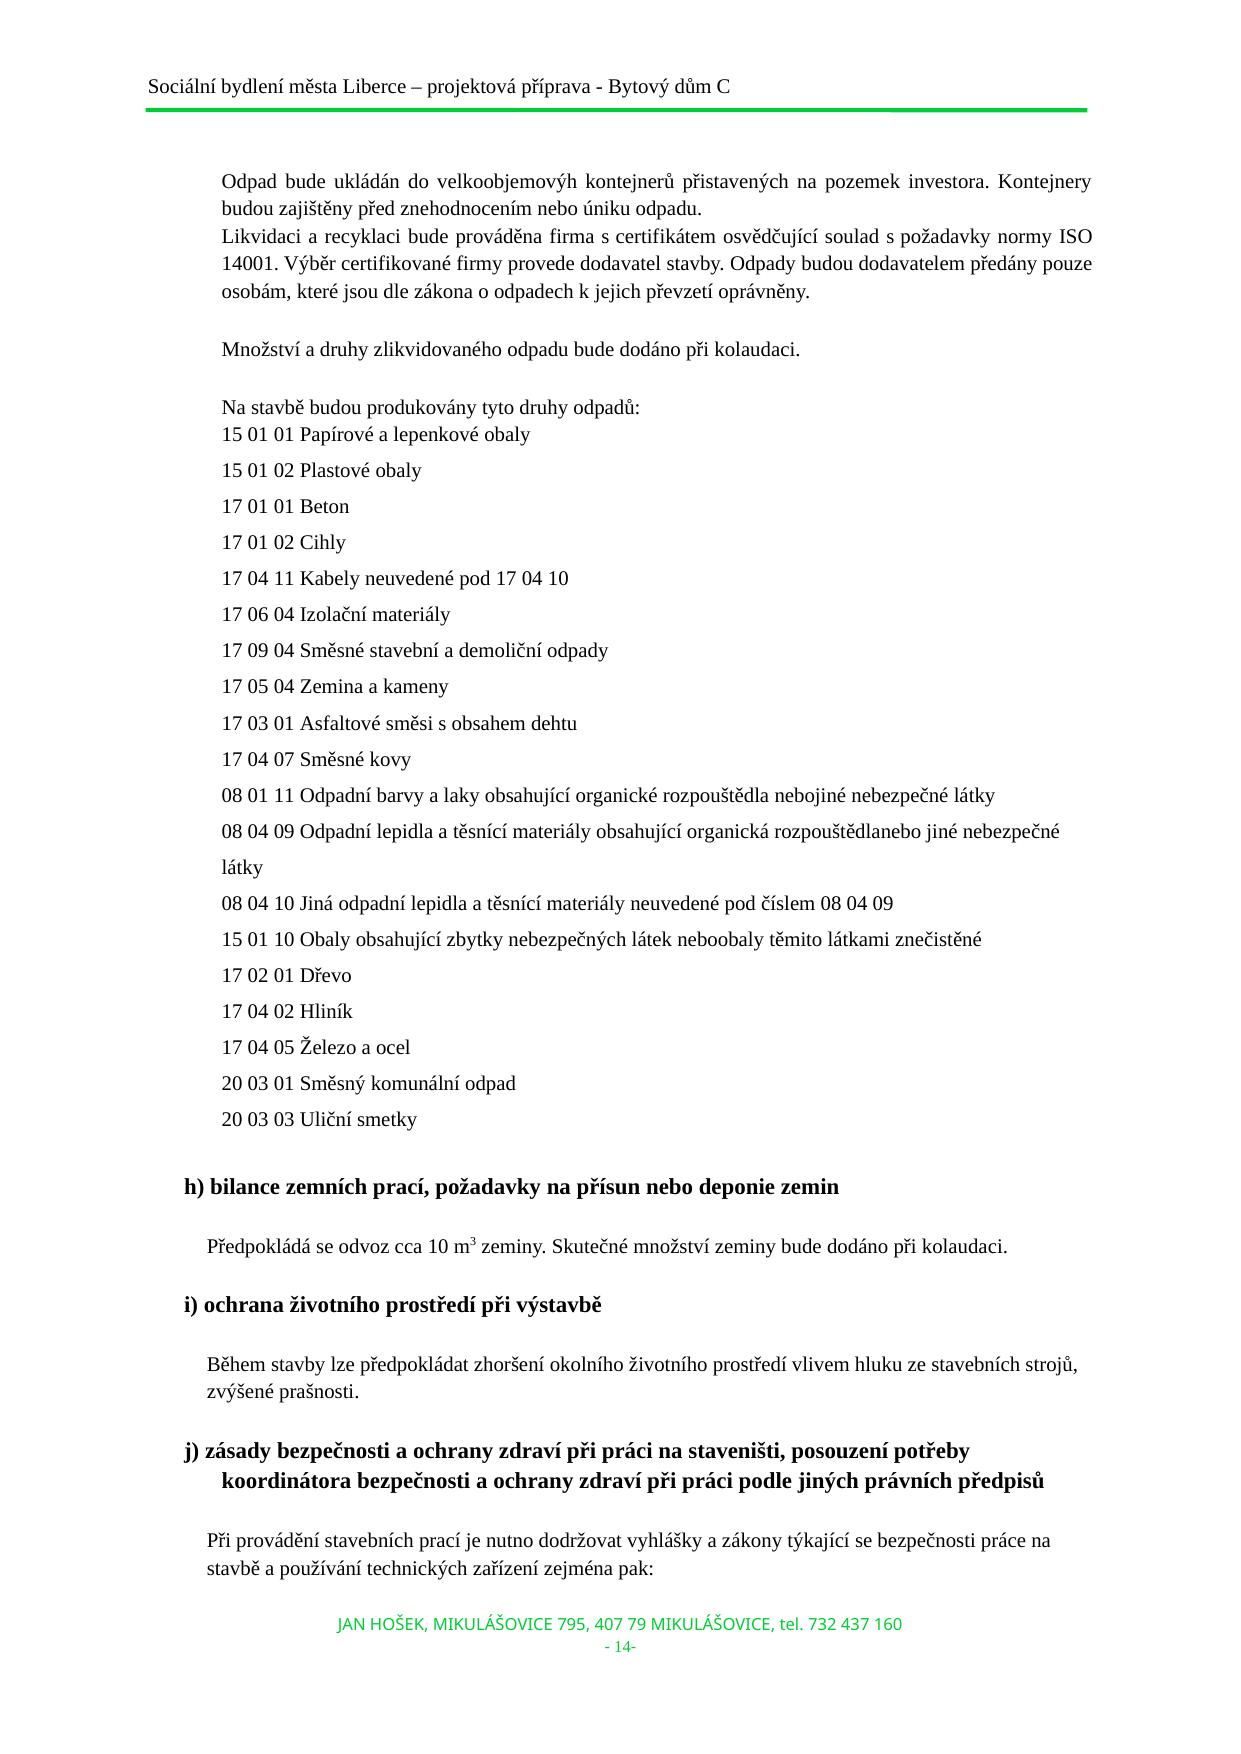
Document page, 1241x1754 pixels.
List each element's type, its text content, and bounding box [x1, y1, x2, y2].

text Množství a druhy zlikvidovaného odpadu bude dodáno při kolaudaci. [221, 337, 1093, 361]
text 17 04 07 Směsné kovy [162, 747, 1093, 771]
text 17 04 05 Železo a ocel [162, 1035, 1093, 1059]
text 15 01 01 Papírové a lepenkové obaly [162, 422, 1093, 446]
text 15 01 10 Obaly obsahující zbytky nebezpečných látek neboobaly těmito látkami znečistěné [162, 927, 1093, 951]
text 17 09 04 Směsné stavební a demoliční odpady [162, 638, 1093, 662]
text i) ochrana životního prostředí při výstavbě [184, 1291, 1093, 1318]
text 17 01 01 Beton [162, 494, 1093, 518]
text Na stavbě budou produkovány tyto druhy odpadů: [221, 394, 1093, 419]
text 17 04 11 Kabely neuvedené pod 17 04 10 [162, 566, 1093, 590]
text Během stavby lze předpokládat zhoršení okolního životního prostředí vlivem hluku ze stavebních strojů, zvýšené prašnosti. [207, 1352, 1093, 1403]
text Odpad bude ukládán do velkoobjemovýh kontejnerů přistavených na pozemek investora. Kontejnery budou zajištěny před znehodnocením nebo úniku odpadu. [221, 168, 1093, 220]
text h) bilance zemních prací, požadavky na přísun nebo deponie zemin [184, 1173, 1093, 1199]
text 20 03 03 Uliční smetky [162, 1107, 1093, 1131]
text 08 04 09 Odpadní lepidla a těsnící materiály obsahující organická rozpouštědlanebo jiné nebezpečné látky [221, 819, 1093, 879]
text 17 05 04 Zemina a kameny [162, 674, 1093, 698]
text 17 06 04 Izolační materiály [162, 602, 1093, 626]
text 20 03 01 Směsný komunální odpad [162, 1071, 1093, 1095]
text 17 01 02 Cihly [162, 530, 1093, 554]
text j) zásady bezpečnosti a ochrany zdraví při práci na staveništi, posouzení potřeby koordinátora bezpečnosti a ochrany zdraví při práci podle jiných právních předpisů [184, 1437, 1093, 1494]
text Likvidaci a recyklaci bude prováděna firma s certifikátem osvědčující soulad s požadavky normy ISO 14001. Výběr certifikované firmy provede dodavatel stavby. Odpady budou dodavatelem předány pouze osobám, které jsou dle zákona o odpadech k jejich převzetí oprávněny. [221, 224, 1093, 303]
text 15 01 02 Plastové obaly [162, 458, 1093, 482]
text Předpokládá se odvoz cca 10 m3 zeminy. Skutečné množství zeminy bude dodáno při kolaudaci. [207, 1234, 1093, 1258]
text 17 02 01 Dřevo [162, 963, 1093, 987]
text 08 04 10 Jiná odpadní lepidla a těsnící materiály neuvedené pod číslem 08 04 09 [162, 891, 1093, 915]
text 08 01 11 Odpadní barvy a laky obsahující organické rozpouštědla nebojiné nebezpečné látky [162, 783, 1093, 807]
text 17 04 02 Hliník [162, 999, 1093, 1023]
text 17 03 01 Asfaltové směsi s obsahem dehtu [162, 711, 1093, 734]
text Při provádění stavebních prací je nutno dodržovat vyhlášky a zákony týkající se bezpečnosti práce na stavbě a používání technických zařízení zejména pak: [207, 1528, 1093, 1579]
